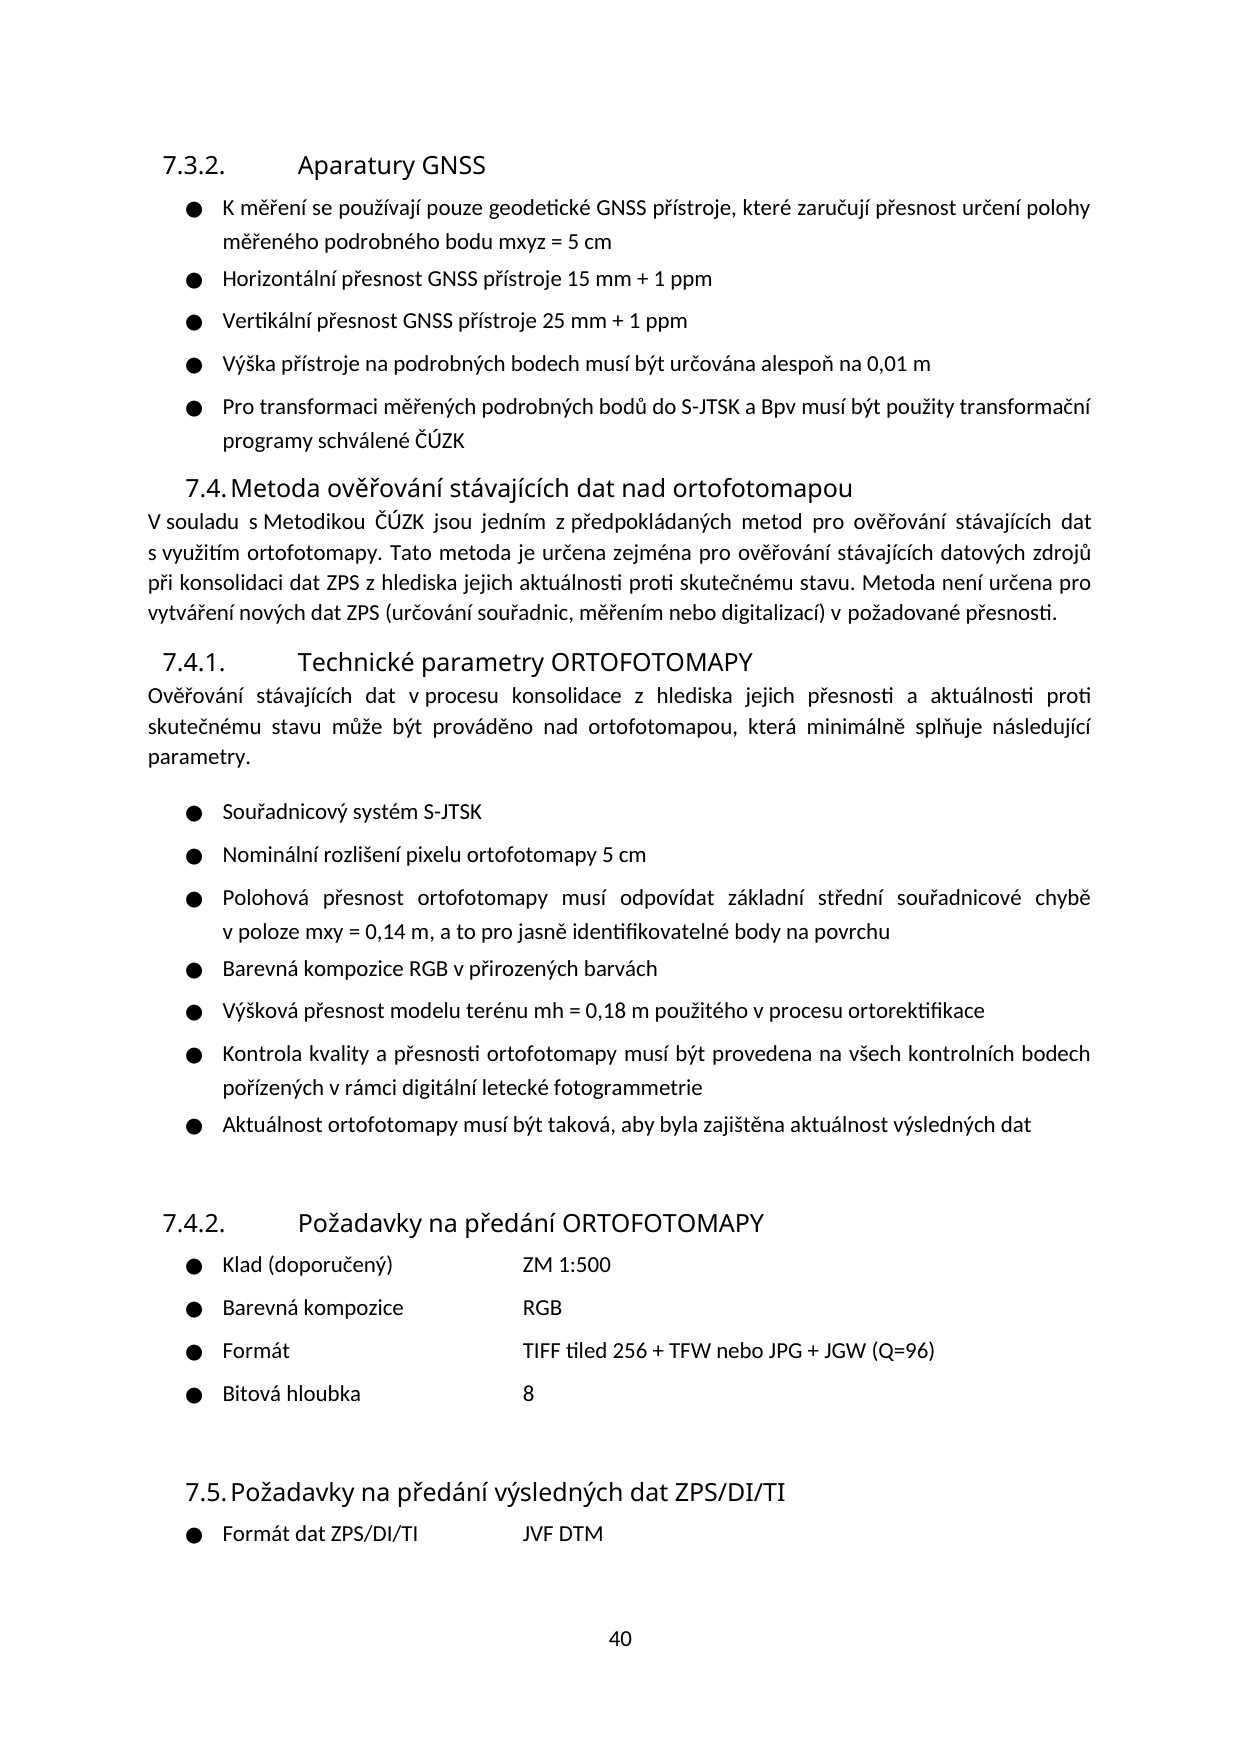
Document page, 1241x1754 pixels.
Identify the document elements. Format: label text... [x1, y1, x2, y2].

list K měření se používají pouze geodetické GNSS přístroje, které zaručují přesnost určení polohy měřeného podrobného bodu mxyz = 5 cm [185, 184, 1093, 255]
subtitle Metoda ověřování stávajících dat nad ortofotomapou [185, 471, 1093, 505]
subtitle Požadavky na předání ORTOFOTOMAPY [162, 1205, 1093, 1239]
list Aktuálnost ortofotomapy musí být taková, aby byla zajištěna aktuálnost výsledných dat [185, 1101, 1093, 1144]
list Pro transformaci měřených podrobných bodů do S-JTSK a Bpv musí být použity transformační programy schválené ČÚZK [185, 383, 1093, 454]
list Horizontální přesnost GNSS přístroje 15 mm + 1 ppm [185, 255, 1093, 298]
text V souladu s Metodikou ČÚZK jsou jedním z předpokládaných metod pro ověřování stávajících dat s využitím ortofotomapy. Tato metoda je určena zejména pro ověřování stávajících datových zdrojů při konsolidaci dat ZPS z hlediska jejich aktuálnosti proti skutečnému stavu. Metoda není určena pro vytváření nových dat ZPS (určování souřadnic, měřením nebo digitalizací) v požadované přesnosti. [148, 507, 1093, 626]
list Formát TIFF tiled 256 + TFW nebo JPG + JGW (Q=96) [185, 1327, 1093, 1370]
list Vertikální přesnost GNSS přístroje 25 mm + 1 ppm [185, 298, 1093, 341]
text Ověřování stávajících dat v procesu konsolidace z hlediska jejich přesnosti a aktuálnosti proti skutečnému stavu může být prováděno nad ortofotomapou, která minimálně splňuje následující parametry. [148, 682, 1093, 770]
list Souřadnicový systém S-JTSK [185, 789, 1093, 832]
list Výška přístroje na podrobných bodech musí být určována alespoň na 0,01 m [185, 341, 1093, 383]
list Polohová přesnost ortofotomapy musí odpovídat základní střední souřadnicové chybě v poloze mxy = 0,14 m, a to pro jasně identifikovatelné body na povrchu [185, 874, 1093, 945]
list Bitová hloubka 8 [185, 1370, 1093, 1413]
list Výšková přesnost modelu terénu mh = 0,18 m použitého v procesu ortorektifikace [185, 988, 1093, 1031]
subtitle Aparatury GNSS [162, 148, 1093, 182]
list Barevná kompozice RGB v přirozených barvách [185, 945, 1093, 988]
list Kontrola kvality a přesnosti ortofotomapy musí být provedena na všech kontrolních bodech pořízených v rámci digitální letecké fotogrammetrie [185, 1031, 1093, 1101]
subtitle Požadavky na předání výsledných dat ZPS/DI/TI [185, 1474, 1093, 1508]
list Nominální rozlišení pixelu ortofotomapy 5 cm [185, 832, 1093, 874]
list Barevná kompozice RGB [185, 1285, 1093, 1327]
list Formát dat ZPS/DI/TI JVF DTM [185, 1511, 1093, 1554]
subtitle Technické parametry ORTOFOTOMAPY [162, 645, 1093, 679]
list Klad (doporučený) ZM 1:500 [185, 1242, 1093, 1285]
